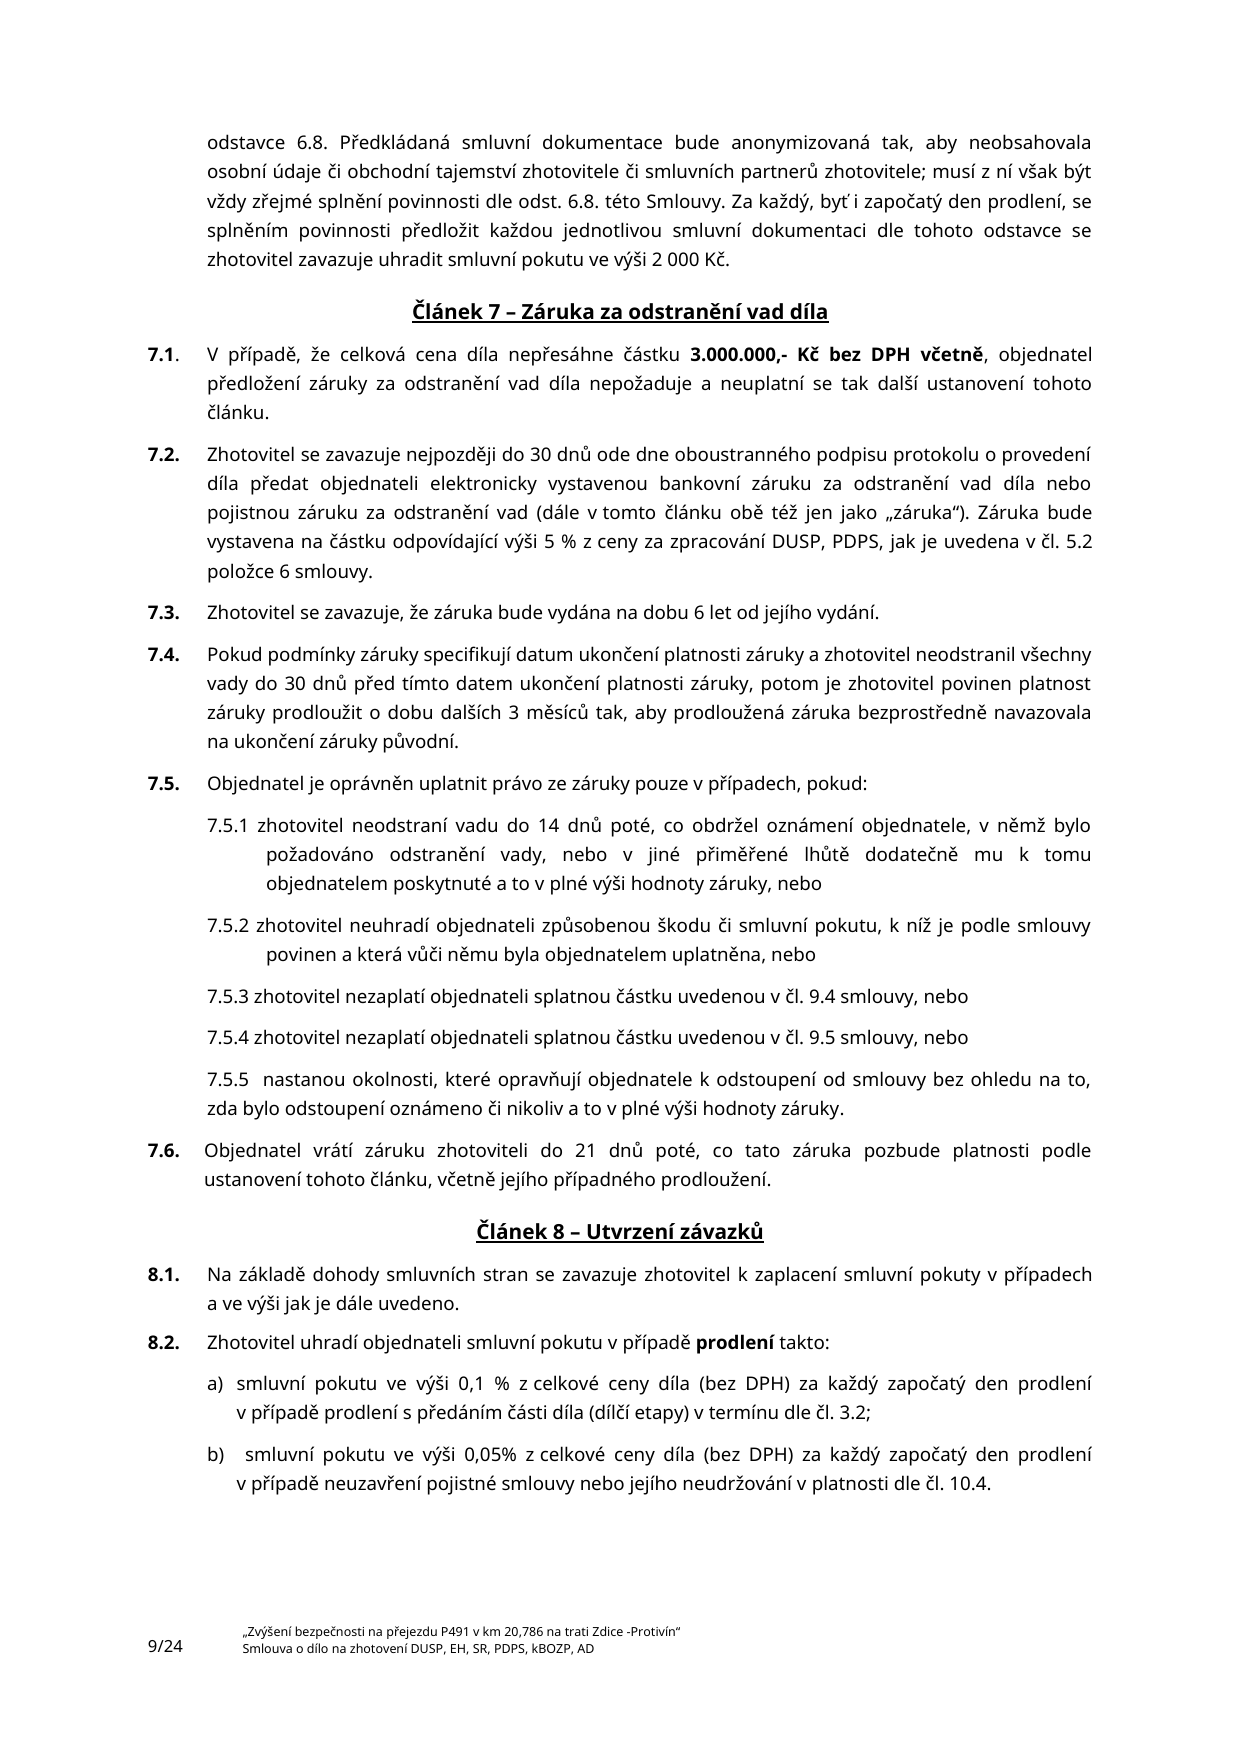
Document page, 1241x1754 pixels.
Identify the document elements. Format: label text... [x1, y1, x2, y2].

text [148, 126, 1092, 272]
text 7.5. Objednatel je oprávněn uplatnit právo ze záruky pouze v případech, pokud: [148, 767, 1092, 796]
text 7.5.2 zhotovitel neuhradí objednateli způsobenou škodu či smluvní pokutu, k níž je podle smlouvy povinen a která vůči němu byla objednatelem uplatněna, nebo [207, 909, 1092, 967]
text 7.3. Zhotovitel se zavazuje, že záruka bude vydána na dobu 6 let od jejího vydání. [148, 596, 1092, 626]
text 7.5.4 zhotovitel nezaplatí objednateli splatnou částku uvedenou v čl. 9.5 smlouvy, nebo [148, 1021, 1092, 1051]
text 8.1. Na základě dohody smluvních stran se zavazuje zhotovitel k zaplacení smluvní pokuty v případech a ve výši jak je dále uvedeno. [148, 1258, 1092, 1317]
text 7.4. Pokud podmínky záruky specifikují datum ukončení platnosti záruky a zhotovitel neodstranil všechny vady do 30 dnů před tímto datem ukončení platnosti záruky, potom je zhotovitel povinen platnost záruky prodloužit o dobu dalších 3 měsíců tak, aby prodloužená záruka bezprostředně navazovala na ukončení záruky původní. [148, 638, 1092, 755]
subtitle 8.2. Zhotovitel uhradí objednateli smluvní pokutu v případě prodlení takto: [148, 1329, 1092, 1354]
text 7.6. Objednatel vrátí záruku zhotoviteli do 21 dnů poté, co tato záruka pozbude platnosti podle ustanovení tohoto článku, včetně jejího případného prodloužení. [148, 1134, 1092, 1192]
text 7.5.3 zhotovitel nezaplatí objednateli splatnou částku uvedenou v čl. 9.4 smlouvy, nebo [148, 980, 1092, 1009]
subtitle Článek 8 – Utvrzení závazků [148, 1217, 1092, 1246]
text b) smluvní pokutu ve výši 0,05% z celkové ceny díla (bez DPH) za každý započatý den prodlení v případě neuzavření pojistné smlouvy nebo jejího neudržování v platnosti dle čl. 10.4. [207, 1438, 1092, 1496]
text 7.5.5 nastanou okolnosti, které opravňují objednatele k odstoupení od smlouvy bez ohledu na to, zda bylo odstoupení oznámeno či nikoliv a to v plné výši hodnoty záruky. [74, 1063, 1092, 1121]
text 7.5.1 zhotovitel neodstraní vadu do 14 dnů poté, co obdržel oznámení objednatele, v němž bylo požadováno odstranění vady, nebo v jiné přiměřené lhůtě dodatečně mu k tomu objednatelem poskytnuté a to v plné výši hodnoty záruky, nebo [207, 809, 1092, 896]
text 7.2. Zhotovitel se zavazuje nejpozději do 30 dnů ode dne oboustranného podpisu protokolu o provedení díla předat objednateli elektronicky vystavenou bankovní záruku za odstranění vad díla nebo pojistnou záruku za odstranění vad (dále v tomto článku obě též jen jako „záruka“). Záruka bude vystavena na částku odpovídající výši 5 % z ceny za zpracování DUSP, PDPS, jak je uvedena v čl. 5.2 položce 6 smlouvy. [148, 438, 1092, 584]
text 7.1. V případě, že celková cena díla nepřesáhne částku 3.000.000,- Kč bez DPH včetně, objednatel předložení záruky za odstranění vad díla nepožaduje a neuplatní se tak další ustanovení tohoto článku. [148, 338, 1092, 426]
subtitle Článek 7 – Záruka za odstranění vad díla [148, 297, 1092, 326]
text a) smluvní pokutu ve výši 0,1 % z celkové ceny díla (bez DPH) za každý započatý den prodlení v případě prodlení s předáním části díla (dílčí etapy) v termínu dle čl. 3.2; [207, 1367, 1092, 1425]
